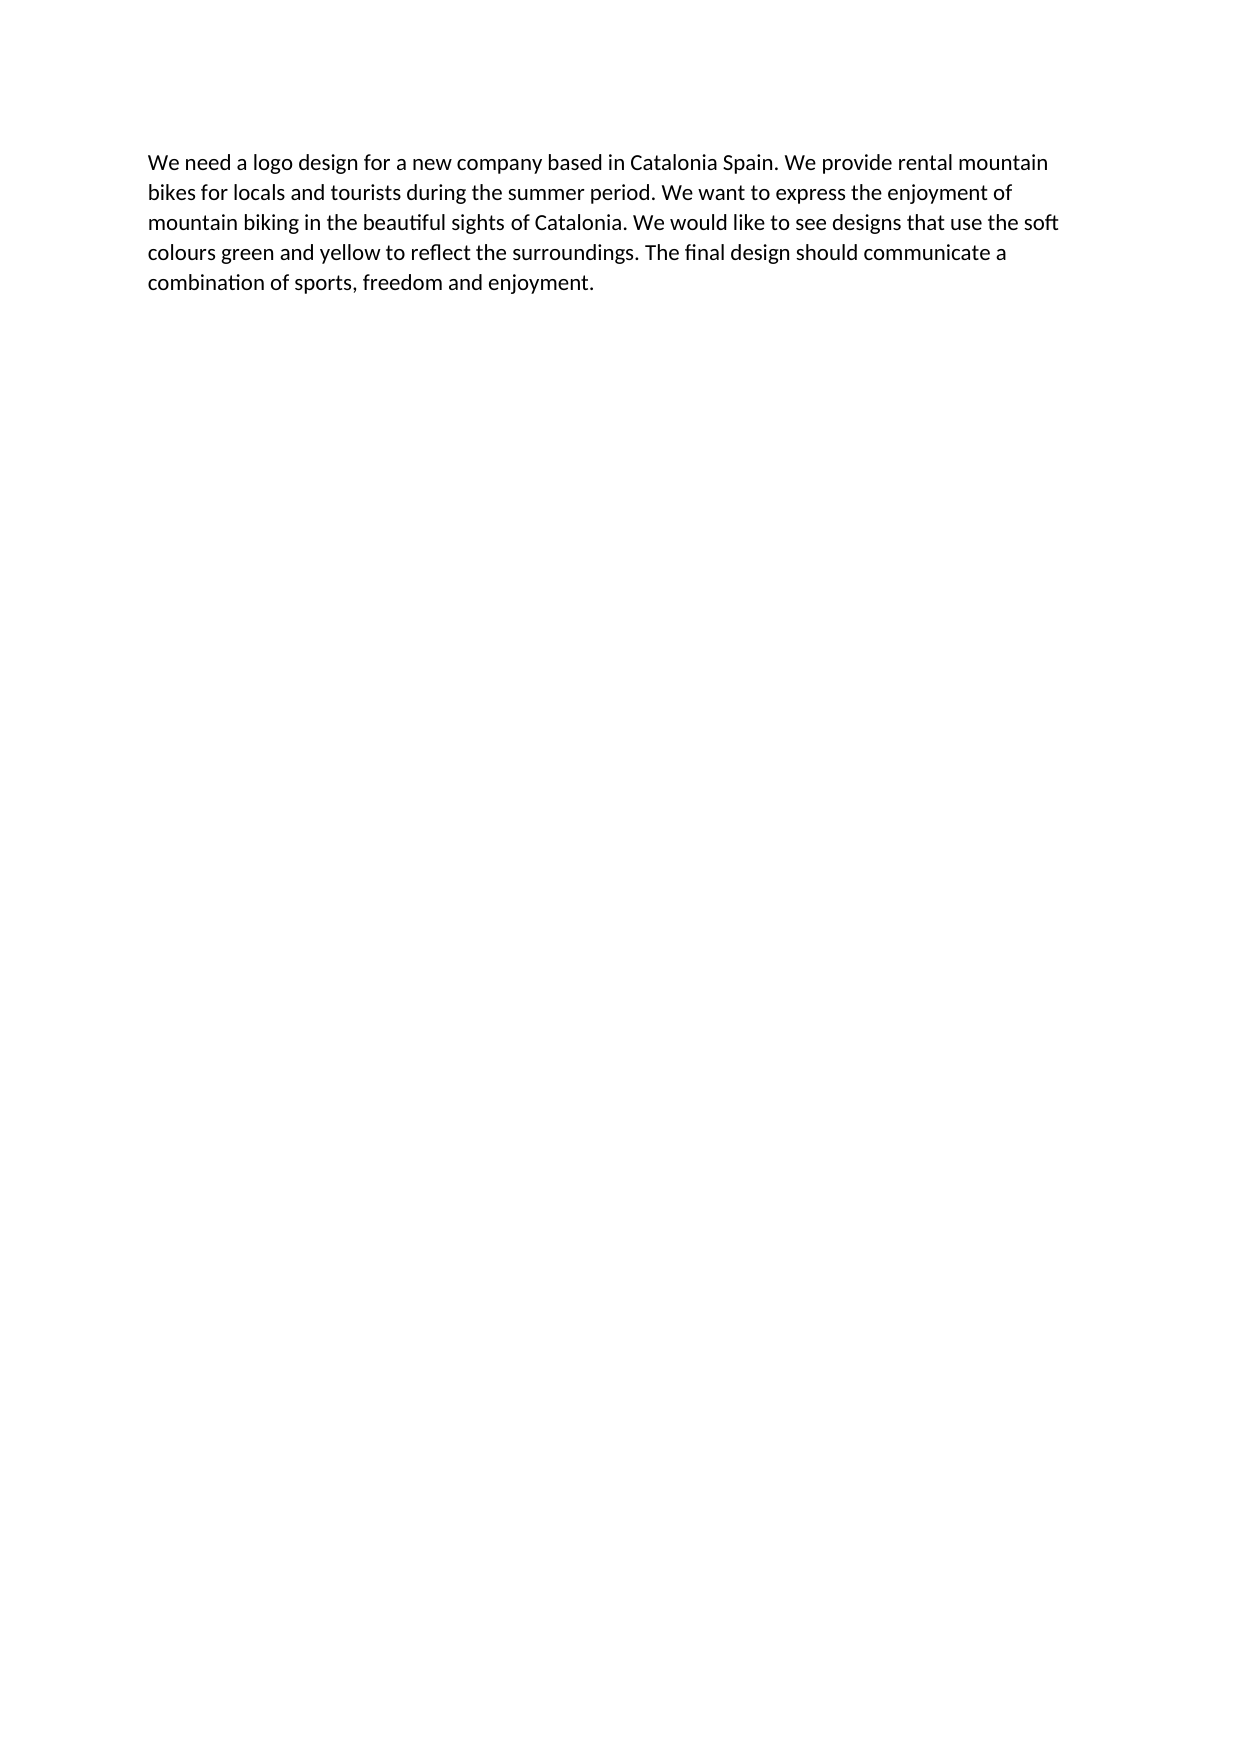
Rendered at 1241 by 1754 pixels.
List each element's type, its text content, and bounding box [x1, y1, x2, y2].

text We need a logo design for a new company based in Catalonia Spain. We provide rental mountain bikes for locals and tourists during the summer period. We want to express the enjoyment of mountain biking in the beautiful sights of Catalonia. We would like to see designs that use the soft colours green and yellow to reflect the surroundings. The final design should communicate a combination of sports, freedom and enjoyment. [148, 148, 1093, 296]
